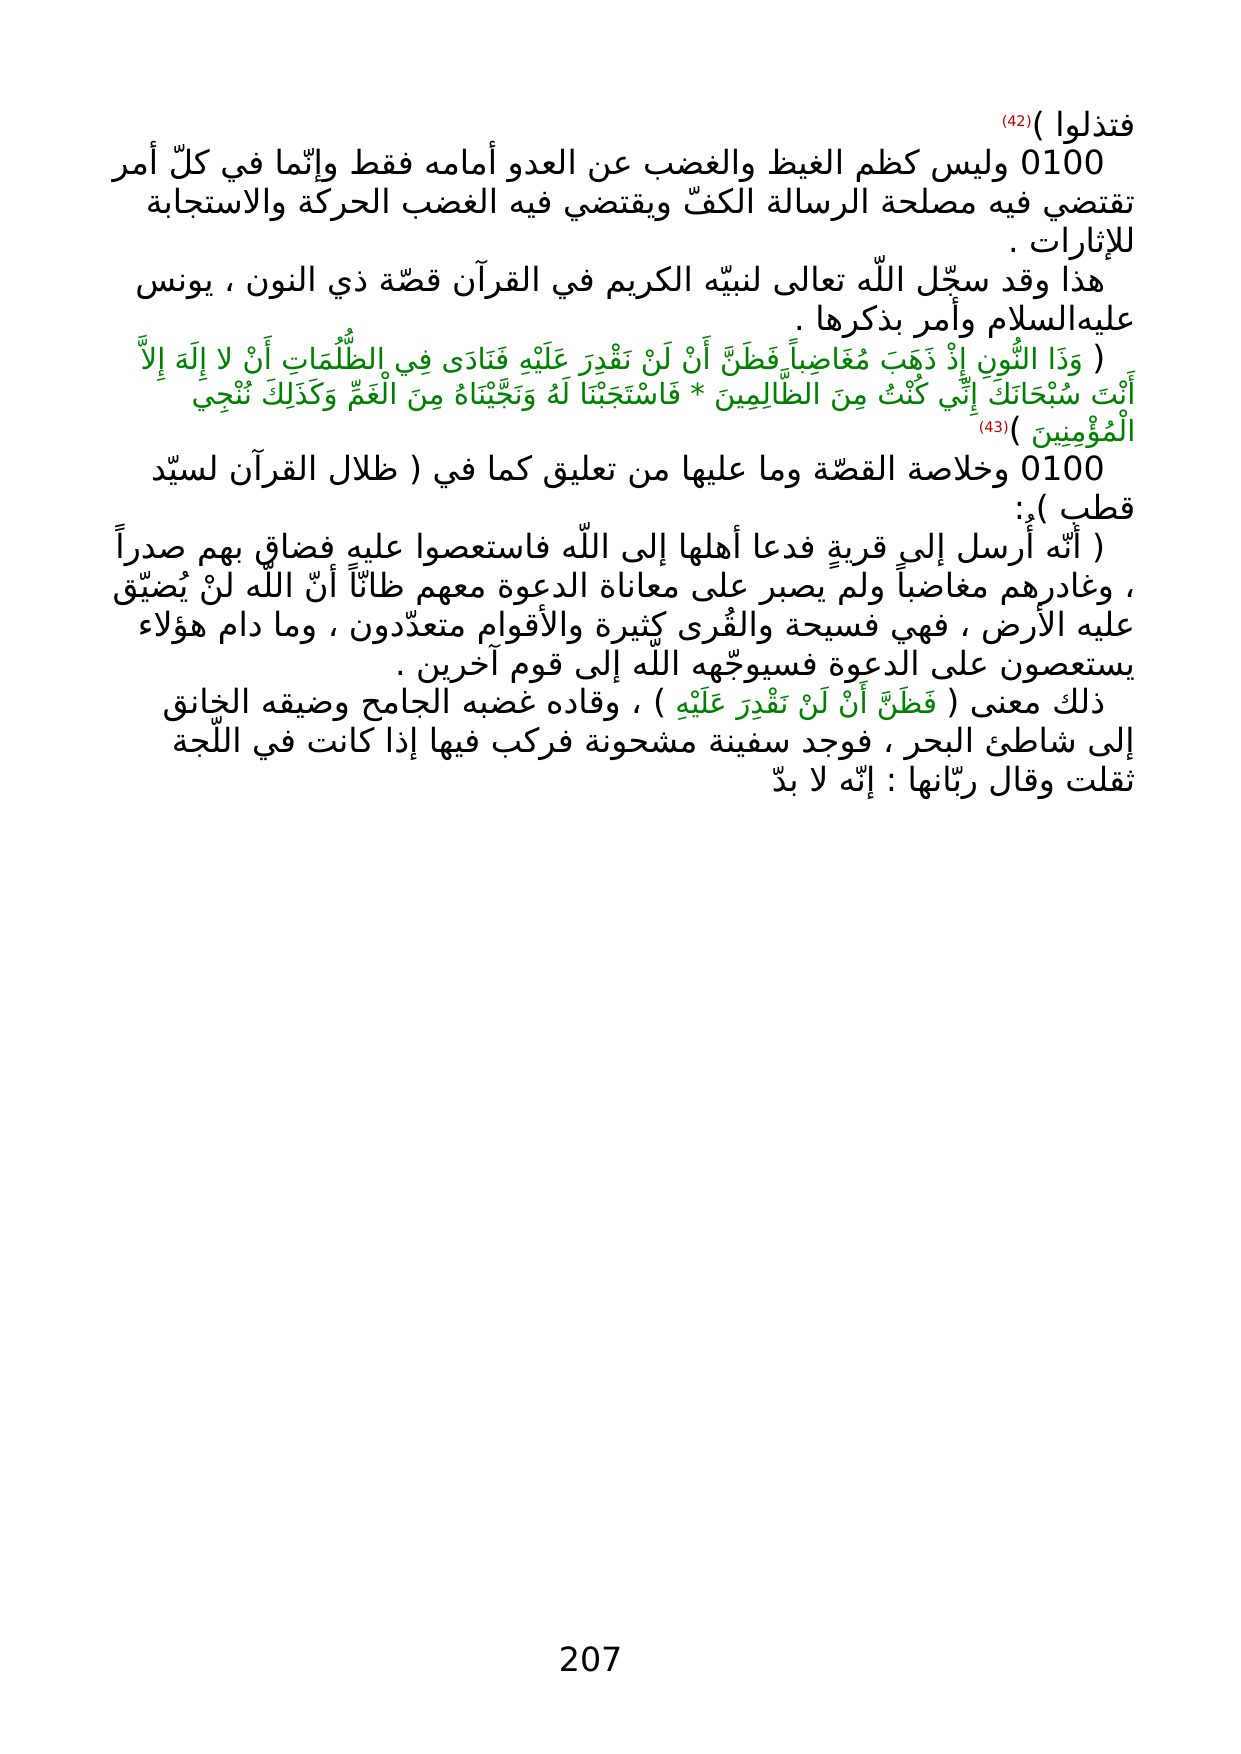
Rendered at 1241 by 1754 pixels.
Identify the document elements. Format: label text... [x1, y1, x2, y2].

text هذا وقد سجّل اللّه تعالى لنبيّه الكريم في القرآن قصّة ذي النون ، يونس عليه‌السلام وأمر بذكرها . [105, 260, 1135, 338]
text ( أنّه أُرسل إلى قريةٍ فدعا أهلها إلى اللّه فاستعصوا عليه فضاق بهم صدراً ، وغادرهم مغاضباً ولم يصبر على معاناة الدعوة معهم ظانّاً أنّ اللّه لنْ يُضيّق عليه الأرض ، فهي فسيحة والقُرى كثيرة والأقوام متعدّدون ، وما دام هؤلاء يستعصون على الدعوة فسيوجّهه اللّه إلى قوم آخرين . [105, 527, 1135, 683]
text 0100 وليس كظم الغيظ والغضب عن العدو أمامه فقط وإنّما في كلّ أمر تقتضي فيه مصلحة الرسالة الكفّ ويقتضي فيه الغضب الحركة والاستجابة للإثارات . [105, 144, 1135, 260]
text ذلك معنى ( فَظَنَّ أَنْ لَنْ نَقْدِرَ عَلَيْهِ ) ، وقاده غضبه الجامح وضيقه الخانق إلى شاطئ البحر ، فوجد سفينة مشحونة فركب فيها إذا كانت في اللّجة ثقلت وقال ربّانها : إنّه لا بدّ [105, 683, 1135, 799]
text فتذلوا )(42) [105, 105, 1135, 144]
text 0100 وخلاصة القصّة وما عليها من تعليق كما في ( ظلال القرآن لسيّد قطب ) : [105, 450, 1135, 527]
text ( وَذَا النُّونِ إِذْ ذَهَبَ مُغَاضِباً فَظَنَّ أَنْ لَنْ نَقْدِرَ عَلَيْهِ فَنَادَى فِي الظُّلُمَاتِ أَنْ لا إِلَهَ إِلاَّ أَنْتَ سُبْحَانَكَ إِنِّي كُنْتُ مِنَ الظَّالِمِينَ * فَاسْتَجَبْنَا لَهُ وَنَجَّيْنَاهُ مِنَ الْغَمِّ وَكَذَلِكَ نُنْجِي الْمُؤْمِنِينَ )(43) [105, 338, 1135, 450]
